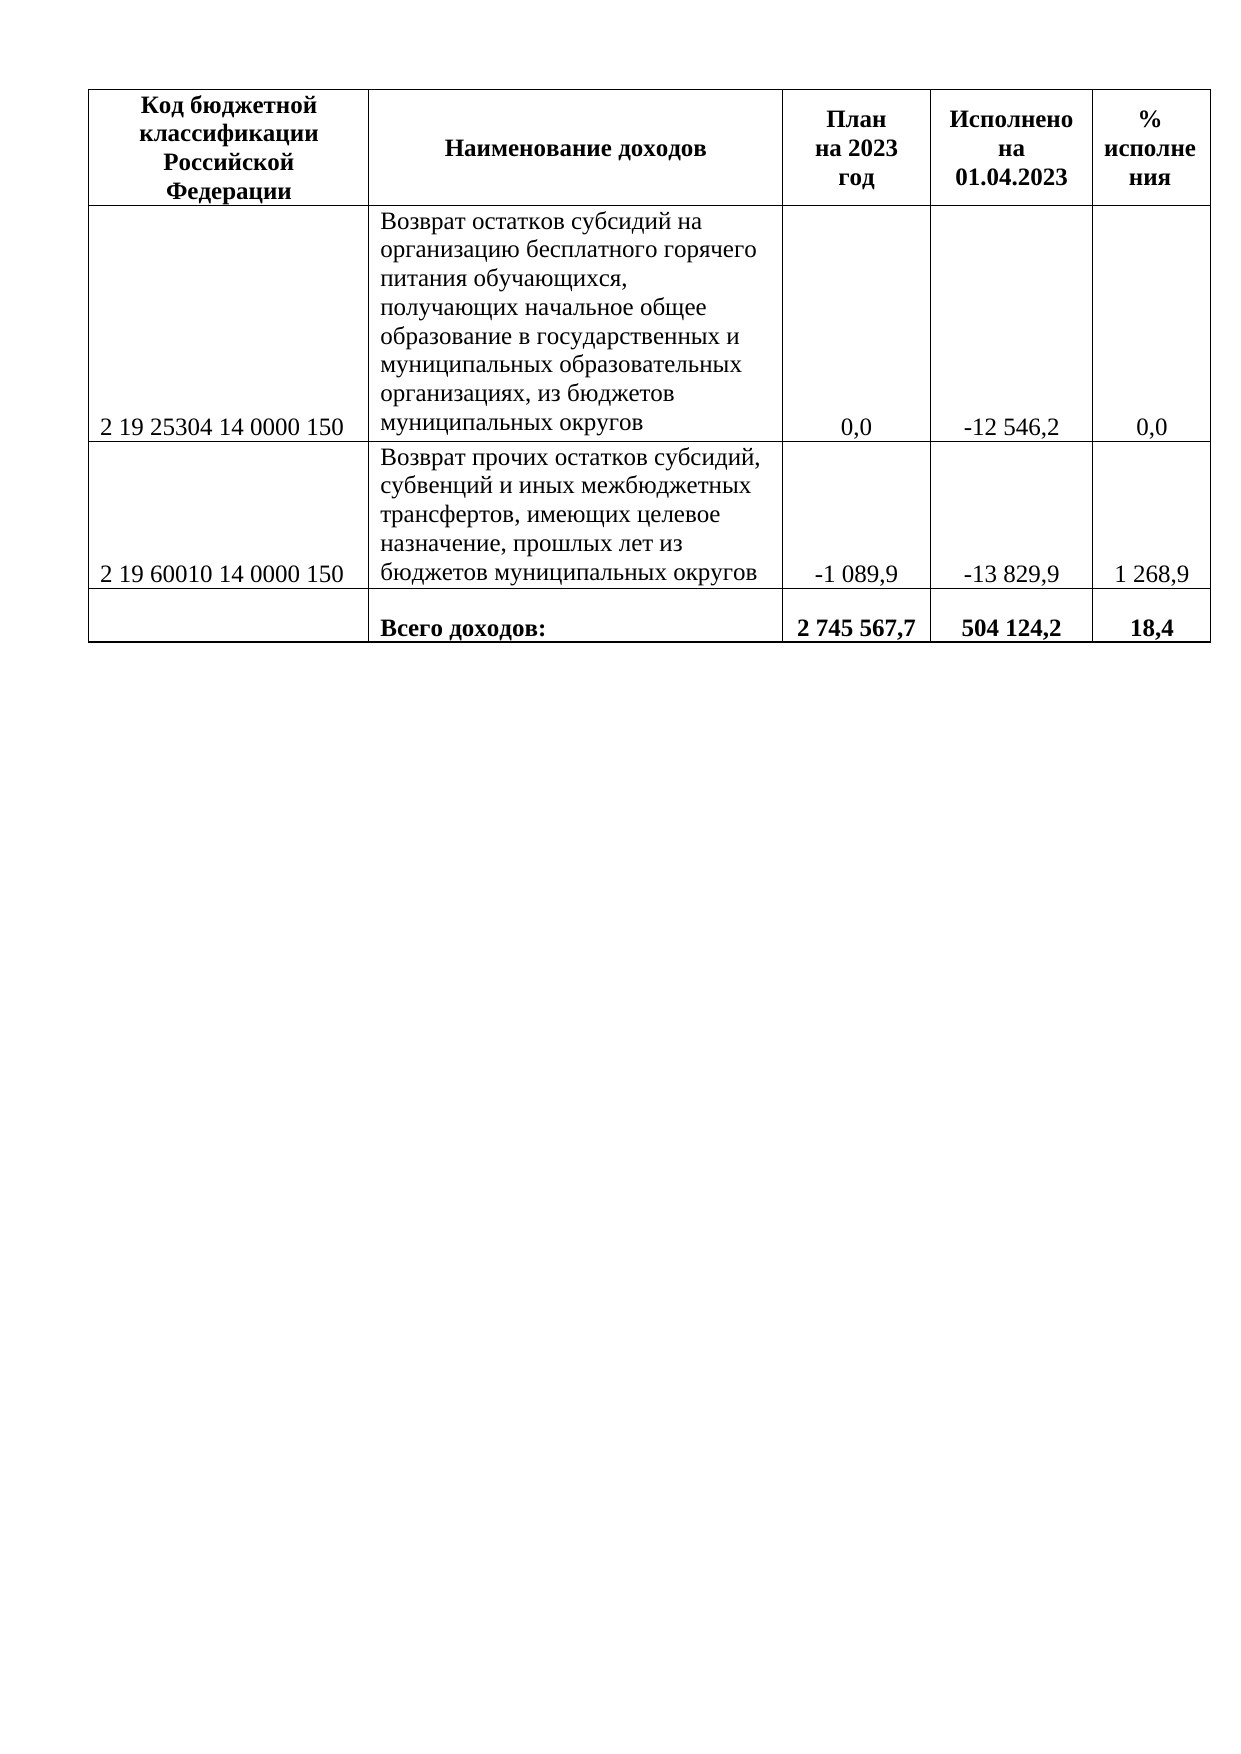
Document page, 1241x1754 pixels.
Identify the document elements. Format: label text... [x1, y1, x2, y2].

table_cell Всего доходов: [369, 589, 782, 641]
table_cell 2 19 25304 14 0000 150 [89, 206, 368, 441]
table_header План на 2023 год [783, 90, 930, 205]
table_header Код бюджетной классификации Российской Федерации [89, 90, 368, 205]
table_cell 0,0 [783, 206, 930, 441]
table_cell 2 19 60010 14 0000 150 [89, 442, 368, 588]
table_cell 0,0 [1093, 206, 1210, 441]
table_header % исполнения [1093, 90, 1210, 205]
table_cell -13 829,9 [931, 442, 1092, 588]
table_cell 18,4 [1093, 589, 1210, 641]
table_cell 1 268,9 [1093, 442, 1210, 588]
table_cell [89, 589, 368, 641]
table_cell Возврат остатков субсидий на организацию бесплатного горячего питания обучающихся, получающих начальное общее образование в государственных и муниципальных образовательных организациях, из бюджетов муниципальных округов [369, 206, 782, 441]
table_cell -12 546,2 [931, 206, 1092, 441]
table_header Наименование доходов [369, 90, 782, 205]
table_header Исполнено на 01.04.2023 [931, 90, 1092, 205]
table_cell -1 089,9 [783, 442, 930, 588]
table_cell Возврат прочих остатков субсидий, субвенций и иных межбюджетных трансфертов, имеющих целевое назначение, прошлых лет из бюджетов муниципальных округов [369, 442, 782, 588]
table_cell 2 745 567,7 [783, 589, 930, 641]
table_cell 504 124,2 [931, 589, 1092, 641]
